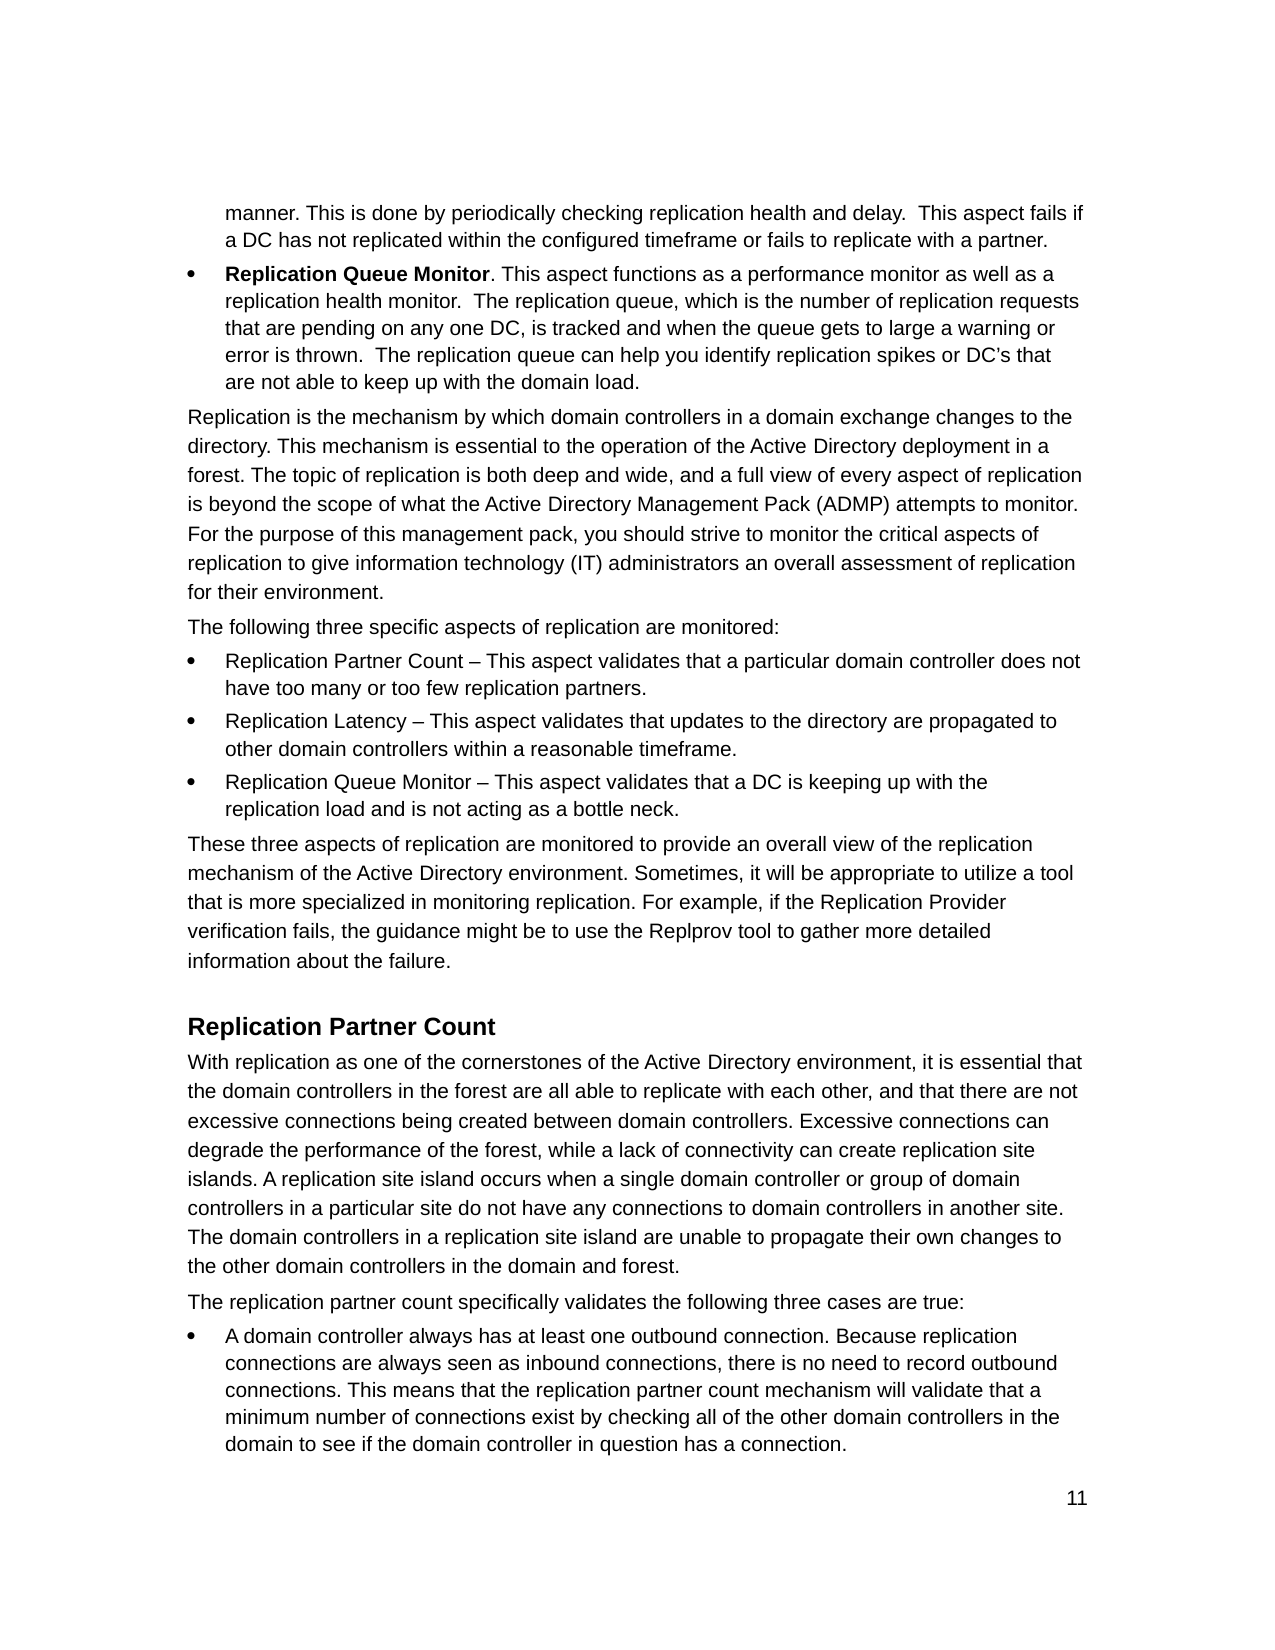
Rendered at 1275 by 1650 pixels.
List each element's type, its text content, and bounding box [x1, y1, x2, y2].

text These three aspects of replication are monitored to provide an overall view of the replication mechanism of the Active Directory environment. Sometimes, it will be appropriate to utilize a tool that is more specialized in monitoring replication. For example, if the Replication Provider verification fails, the guidance might be to use the Replprov tool to gather more detailed information about the failure. [187, 828, 1087, 974]
list  Replication Partner Count – This aspect validates that a particular domain controller does not have too many or too few replication partners. [187, 647, 1087, 701]
list  Replication Queue Monitor – This aspect validates that a DC is keeping up with the replication load and is not acting as a bottle neck. [187, 768, 1087, 822]
text With replication as one of the cornerstones of the Active Directory environment, it is essential that the domain controllers in the forest are all able to replicate with each other, and that there are not excessive connections being created between domain controllers. Excessive connections can degrade the performance of the forest, while a lack of connectivity can create replication site islands. A replication site island occurs when a single domain controller or group of domain controllers in a particular site do not have any connections to domain controllers in another site. The domain controllers in a replication site island are unable to propagate their own changes to the other domain controllers in the domain and forest. [187, 1046, 1087, 1280]
text Replication Partner Count [187, 1011, 1087, 1040]
list  Replication Queue Monitor. This aspect functions as a performance monitor as well as a replication health monitor. The replication queue, which is the number of replication requests that are pending on any one DC, is tracked and when the queue gets to large a warning or error is thrown. The replication queue can help you identify replication spikes or DC’s that are not able to keep up with the domain load. [187, 259, 1087, 395]
list  Replication Latency – This aspect validates that updates to the directory are propagated to other domain controllers within a reasonable timeframe. [187, 707, 1087, 761]
list  A domain controller always has at least one outbound connection. Because replication connections are always seen as inbound connections, there is no need to record outbound connections. This means that the replication partner count mechanism will validate that a minimum number of connections exist by checking all of the other domain controllers in the domain to see if the domain controller in question has a connection. [187, 1321, 1087, 1457]
text The following three specific aspects of replication are monitored: [187, 611, 1087, 641]
text The replication partner count specifically validates the following three cases are true: [187, 1286, 1087, 1315]
text Replication is the mechanism by which domain controllers in a domain exchange changes to the directory. This mechanism is essential to the operation of the Active Directory deployment in a forest. The topic of replication is both deep and wide, and a full view of every aspect of replication is beyond the scope of what the Active Directory Management Pack (ADMP) attempts to monitor. For the purpose of this management pack, you should strive to monitor the critical aspects of replication to give information technology (IT) administrators an overall assessment of replication for their environment. [187, 401, 1087, 605]
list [187, 199, 1087, 253]
